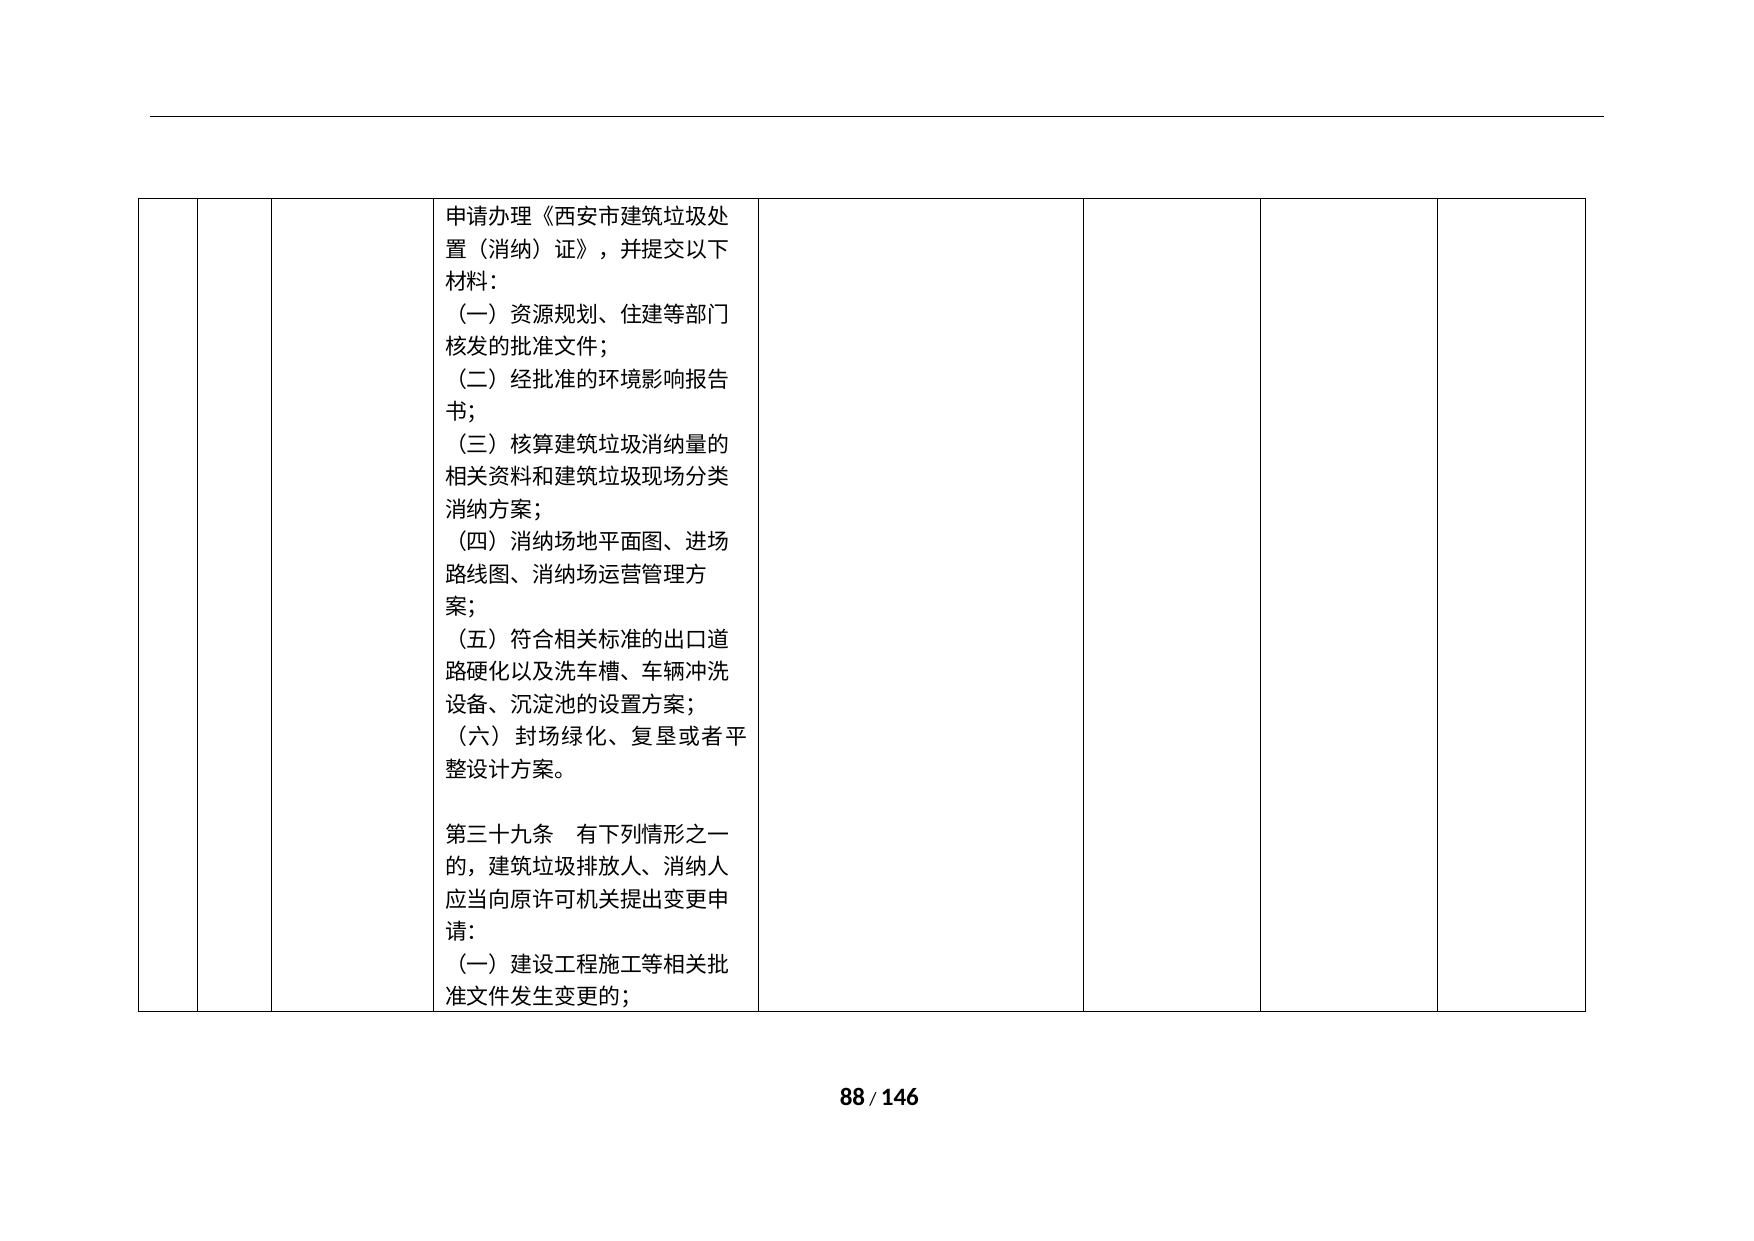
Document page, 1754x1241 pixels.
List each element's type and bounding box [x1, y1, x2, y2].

table_cell [1438, 199, 1585, 1011]
table_cell [198, 199, 271, 1011]
table_cell [1084, 199, 1260, 1011]
table_cell [139, 199, 197, 1011]
table_cell [1261, 199, 1437, 1011]
table_cell [272, 199, 433, 1011]
